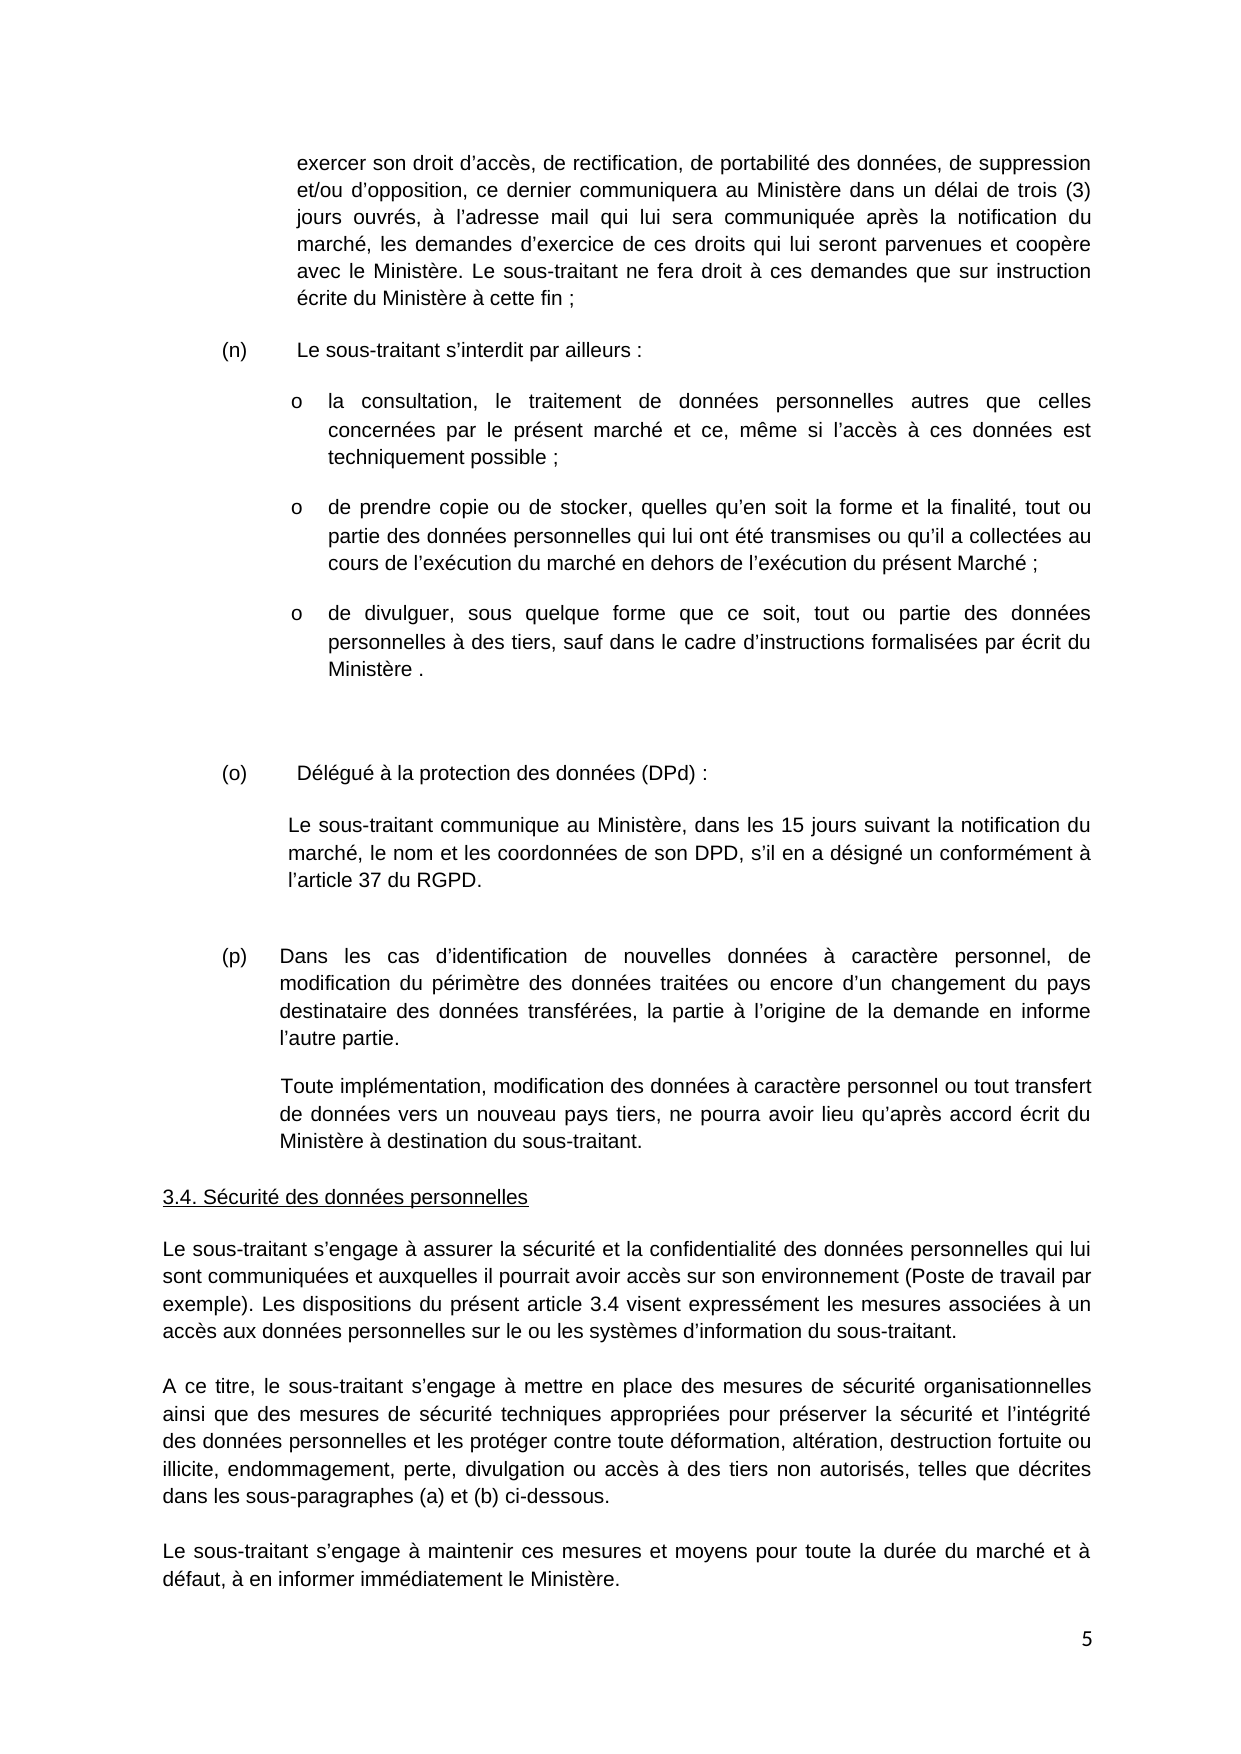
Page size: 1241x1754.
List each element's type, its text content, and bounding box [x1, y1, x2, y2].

text Toute implémentation, modification des données à caractère personnel ou tout transfert de données vers un nouveau pays tiers, ne pourra avoir lieu qu’après accord écrit du Ministère à destination du sous-traitant. [279, 1074, 1093, 1153]
text A ce titre, le sous-traitant s’engage à mettre en place des mesures de sécurité organisationnelles ainsi que des mesures de sécurité techniques appropriées pour préserver la sécurité et l’intégrité des données personnelles et les protéger contre toute déformation, altération, destruction fortuite ou illicite, endommagement, perte, divulgation ou accès à des tiers non autorisés, telles que décrites dans les sous-paragraphes (a) et (b) ci-dessous. [162, 1374, 1093, 1508]
text Le sous-traitant s’interdit par ailleurs : [222, 335, 1093, 362]
text Le sous-traitant s’engage à assurer la sécurité et la confidentialité des données personnelles qui lui sont communiquées et auxquelles il pourrait avoir accès sur son environnement (Poste de travail par exemple). Les dispositions du présent article 3.4 visent expressément les mesures associées à un accès aux données personnelles sur le ou les systèmes d’information du sous-traitant. [162, 1236, 1093, 1343]
list 3.4. Sécurité des données personnelles [162, 1182, 1093, 1209]
list la consultation, le traitement de données personnelles autres que celles concernées par le présent marché et ce, même si l’accès à ces données est techniquement possible ; [290, 387, 1093, 468]
text (p) Dans les cas d’identification de nouvelles données à caractère personnel, de modification du périmètre des données traitées ou encore d’un changement du pays destinataire des données transférées, la partie à l’origine de la demande en informe l’autre partie. [222, 943, 1093, 1050]
list de prendre copie ou de stocker, quelles qu’en soit la forme et la finalité, tout ou partie des données personnelles qui lui ont été transmises ou qu’il a collectées au cours de l’exécution du marché en dehors de l’exécution du présent Marché ; [290, 493, 1093, 575]
list Le sous-traitant communique au Ministère, dans les 15 jours suivant la notification du marché, le nom et les coordonnées de son DPD, s’il en a désigné un conformément à l’article 37 du RGPD. [288, 810, 1093, 891]
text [222, 148, 1093, 310]
text Délégué à la protection des données (DPd) : [222, 758, 1093, 785]
list de divulguer, sous quelque forme que ce soit, tout ou partie des données personnelles à des tiers, sauf dans le cadre d’instructions formalisées par écrit du Ministère . [290, 600, 1093, 681]
text Le sous-traitant s’engage à maintenir ces mesures et moyens pour toute la durée du marché et à défaut, à en informer immédiatement le Ministère. [162, 1539, 1093, 1590]
